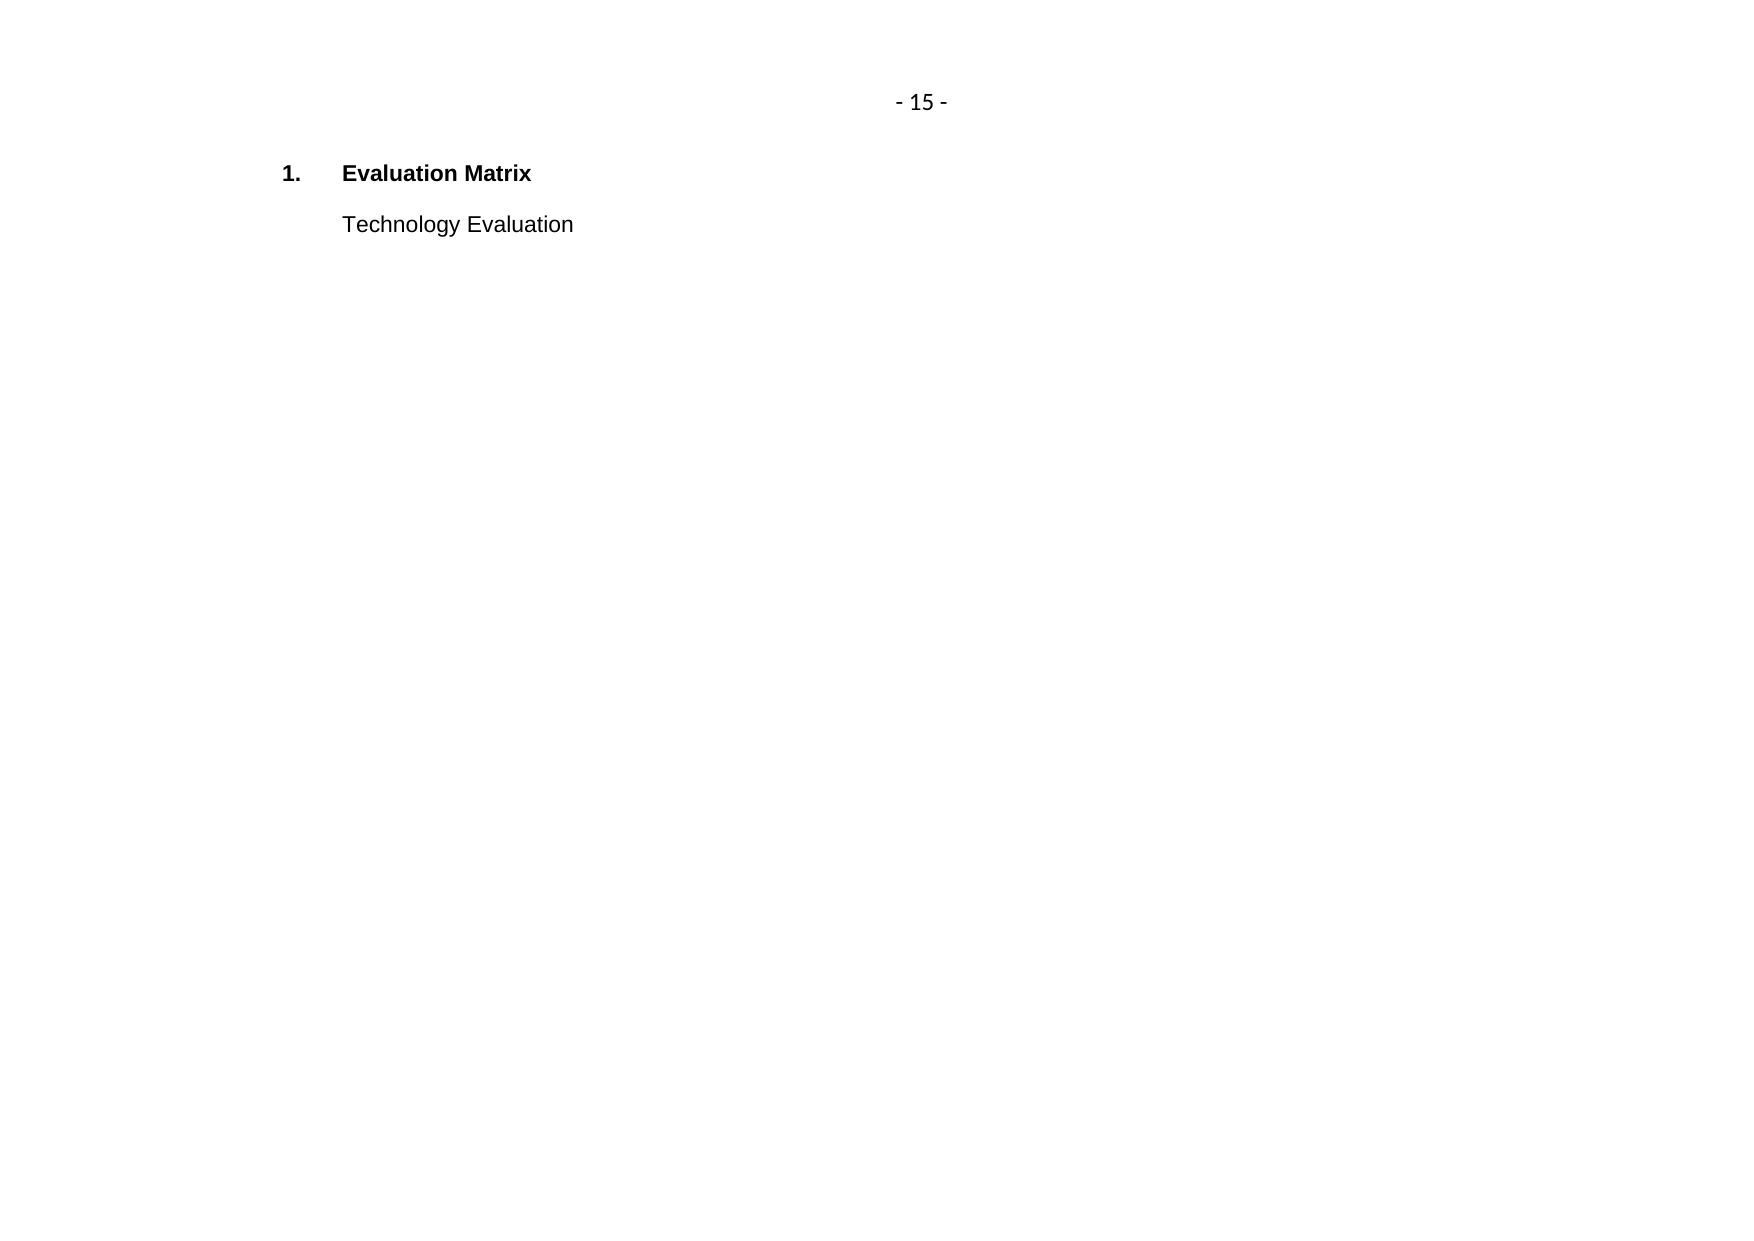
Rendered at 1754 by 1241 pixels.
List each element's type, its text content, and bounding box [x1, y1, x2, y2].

text Technology Evaluation [268, 211, 1636, 238]
subtitle Evaluation Matrix [282, 160, 1636, 186]
